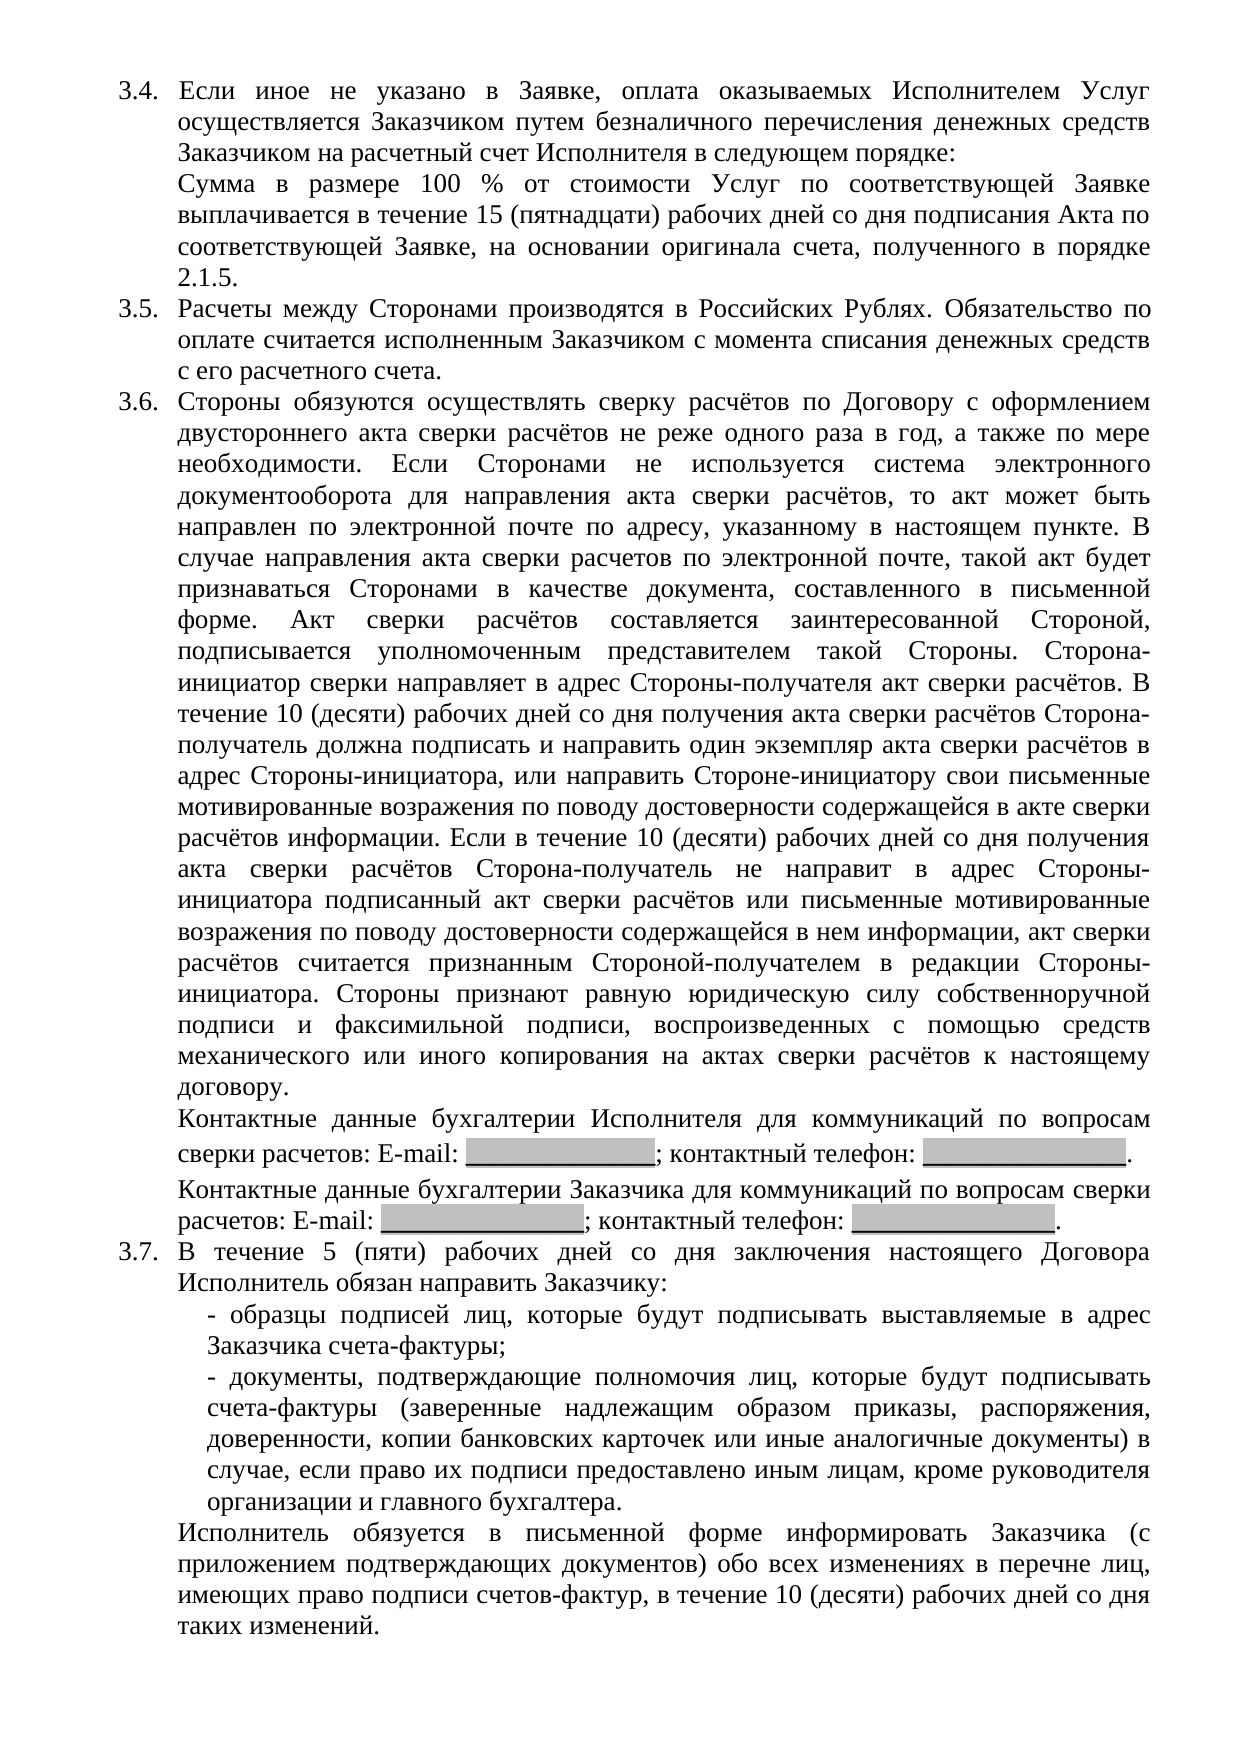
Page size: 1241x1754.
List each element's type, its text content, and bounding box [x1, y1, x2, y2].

text 3.4. Если иное не указано в Заявке, оплата оказываемых Исполнителем Услуг осуществляется Заказчиком путем безналичного перечисления денежных средств Заказчиком на расчетный счет Исполнителя в следующем порядке: [118, 74, 1152, 167]
text - образцы подписей лиц, которые будут подписывать выставляемые в адрес Заказчика счета-фактуры; [207, 1298, 1152, 1360]
text - документы, подтверждающие полномочия лиц, которые будут подписывать счета-фактуры (заверенные надлежащим образом приказы, распоряжения, доверенности, копии банковских карточек или иные аналогичные документы) в случае, если право их подписи предоставлено иным лицам, кроме руководителя организации и главного бухгалтера. [207, 1360, 1152, 1516]
text Контактные данные бухгалтерии Исполнителя для коммуникаций по вопросам сверки расчетов: E-mail: ______________; контактный телефон: _______________. [177, 1102, 1152, 1168]
text 3.7. В течение 5 (пяти) рабочих дней со дня заключения настоящего Договора Исполнитель обязан направить Заказчику: [118, 1235, 1152, 1298]
text 3.6. Стороны обязуются осуществлять сверку расчётов по Договору с оформлением двустороннего акта сверки расчётов не реже одного раза в год, а также по мере необходимости. Если Сторонами не используется система электронного документооборота для направления акта сверки расчётов, то акт может быть направлен по электронной почте по адресу, указанному в настоящем пункте. В случае направления акта сверки расчетов по электронной почте, такой акт будет признаваться Сторонами в качестве документа, составленного в письменной форме. Акт сверки расчётов составляется заинтересованной Стороной, подписывается уполномоченным представителем такой Стороны. Сторона-инициатор сверки направляет в адрес Стороны-получателя акт сверки расчётов. В течение 10 (десяти) рабочих дней со дня получения акта сверки расчётов Сторона-получатель должна подписать и направить один экземпляр акта сверки расчётов в адрес Стороны-инициатора, или направить Стороне-инициатору свои письменные мотивированные возражения по поводу достоверности содержащейся в акте сверки расчётов информации. Если в течение 10 (десяти) рабочих дней со дня получения акта сверки расчётов Сторона-получатель не направит в адрес Стороны-инициатора подписанный акт сверки расчётов или письменные мотивированные возражения по поводу достоверности содержащейся в нем информации, акт сверки расчётов считается признанным Стороной-получателем в редакции Стороны-инициатора. Стороны признают равную юридическую силу собственноручной подписи и факсимильной подписи, воспроизведенных с помощью средств механического или иного копирования на актах сверки расчётов к настоящему договору. [118, 385, 1152, 1102]
text 3.5. Расчеты между Сторонами производятся в Российских Рублях. Обязательство по оплате считается исполненным Заказчиком с момента списания денежных средств с его расчетного счета. [118, 292, 1152, 385]
text Сумма в размере 100 % от стоимости Услуг по соответствующей Заявке выплачивается в течение 15 (пятнадцати) рабочих дней со дня подписания Акта по соответствующей Заявке, на основании оригинала счета, полученного в порядке 2.1.5. [177, 167, 1152, 292]
text Исполнитель обязуется в письменной форме информировать Заказчика (с приложением подтверждающих документов) обо всех изменениях в перечне лиц, имеющих право подписи счетов-фактур, в течение 10 (десяти) рабочих дней со дня таких изменений. [177, 1516, 1152, 1640]
text Контактные данные бухгалтерии Заказчика для коммуникаций по вопросам сверки расчетов: E-mail: _______________; контактный телефон: _______________. [177, 1173, 1152, 1235]
